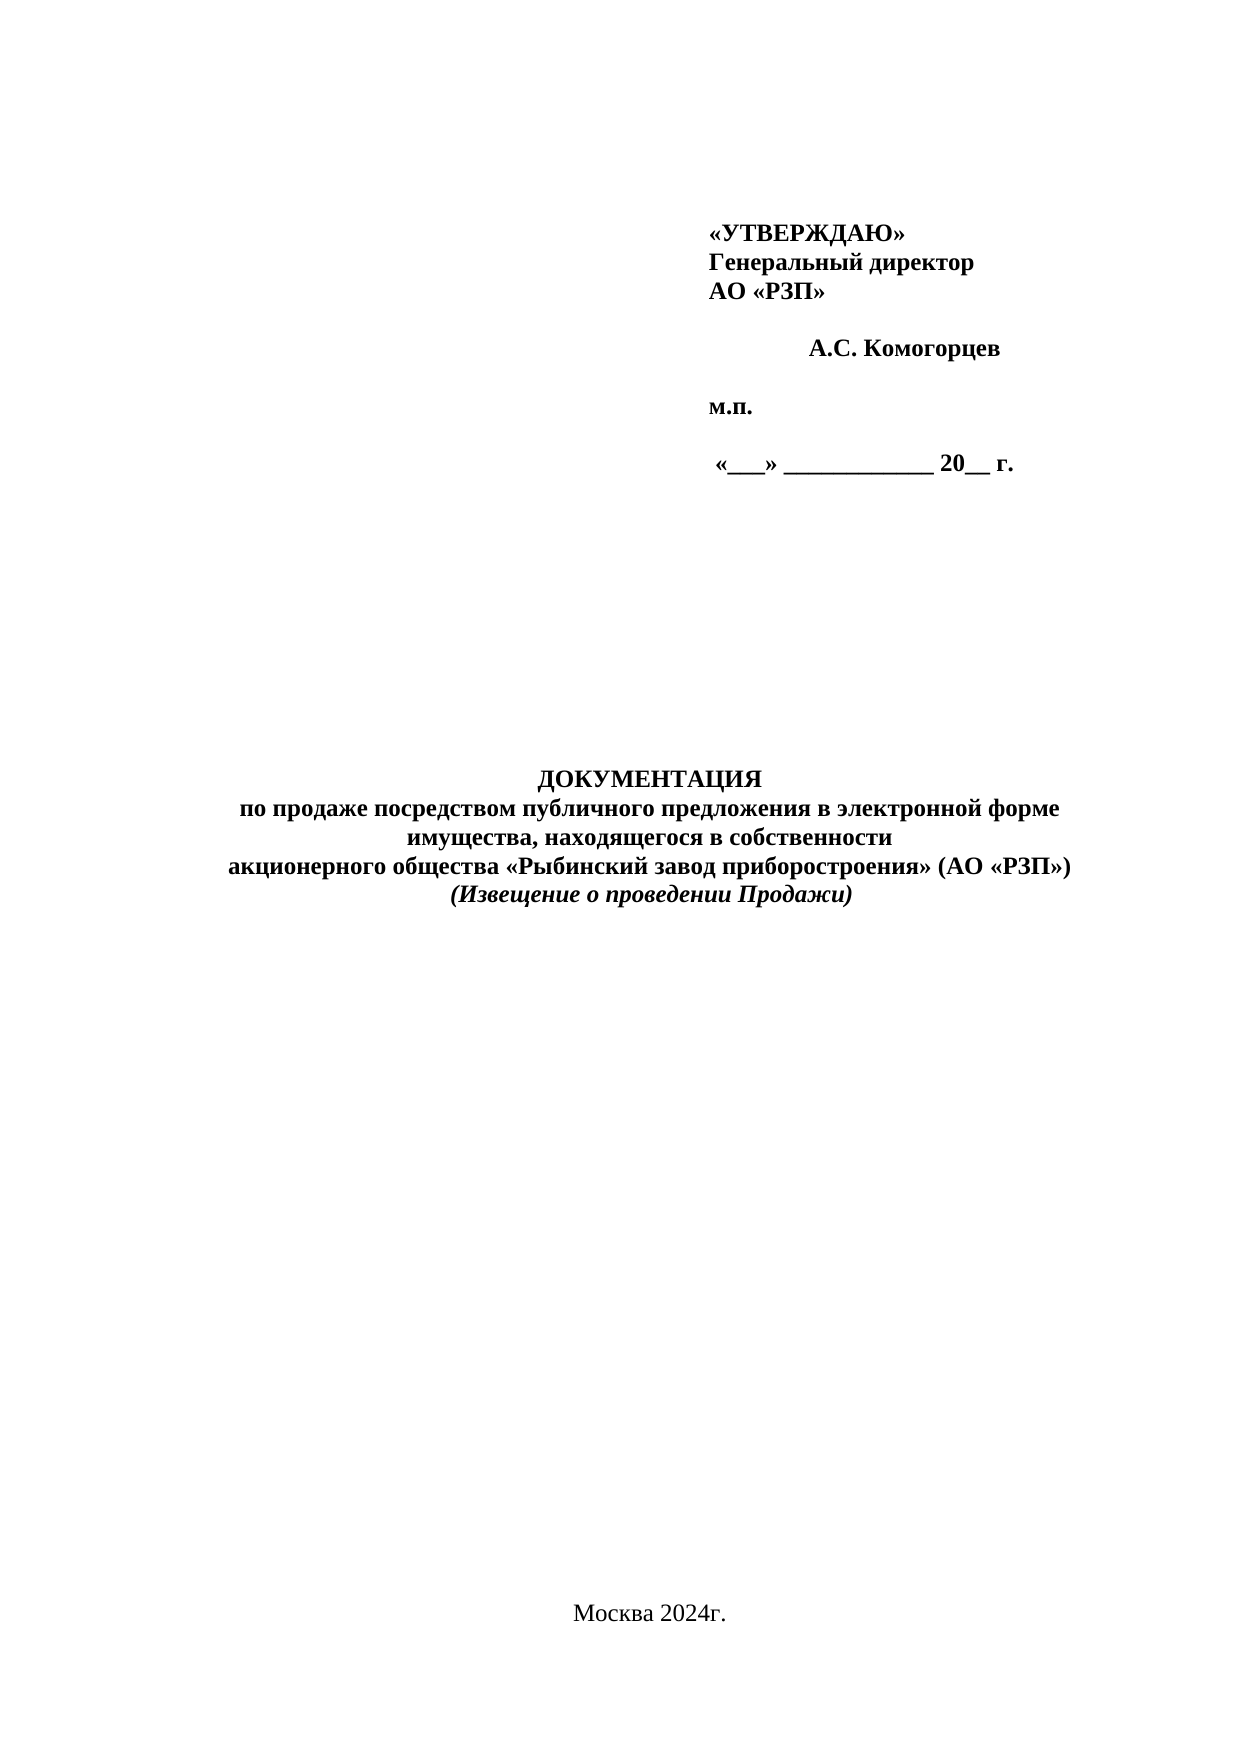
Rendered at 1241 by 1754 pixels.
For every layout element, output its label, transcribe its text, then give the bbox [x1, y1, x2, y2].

text м.п. [709, 391, 1181, 419]
text Генеральный директор [709, 247, 1181, 276]
list акционерного общества «Рыбинский завод приборостроения» (АО «РЗП») [118, 851, 1181, 879]
text «___» ____________ 20__ г. [709, 448, 1181, 477]
text АО «РЗП» [709, 276, 1181, 304]
text А.С. Комогорцев [709, 333, 1181, 362]
list (Извещение о проведении Продажи) [118, 879, 1181, 908]
text по продаже посредством публичного предложения в электронной форме [118, 793, 1181, 822]
text «УТВЕРЖДАЮ» [709, 218, 1181, 247]
text Москва 2024г. [118, 1598, 1181, 1627]
text имущества, находящегося в собственности [118, 822, 1181, 851]
text ДОКУМЕНТАЦИЯ [118, 764, 1181, 793]
